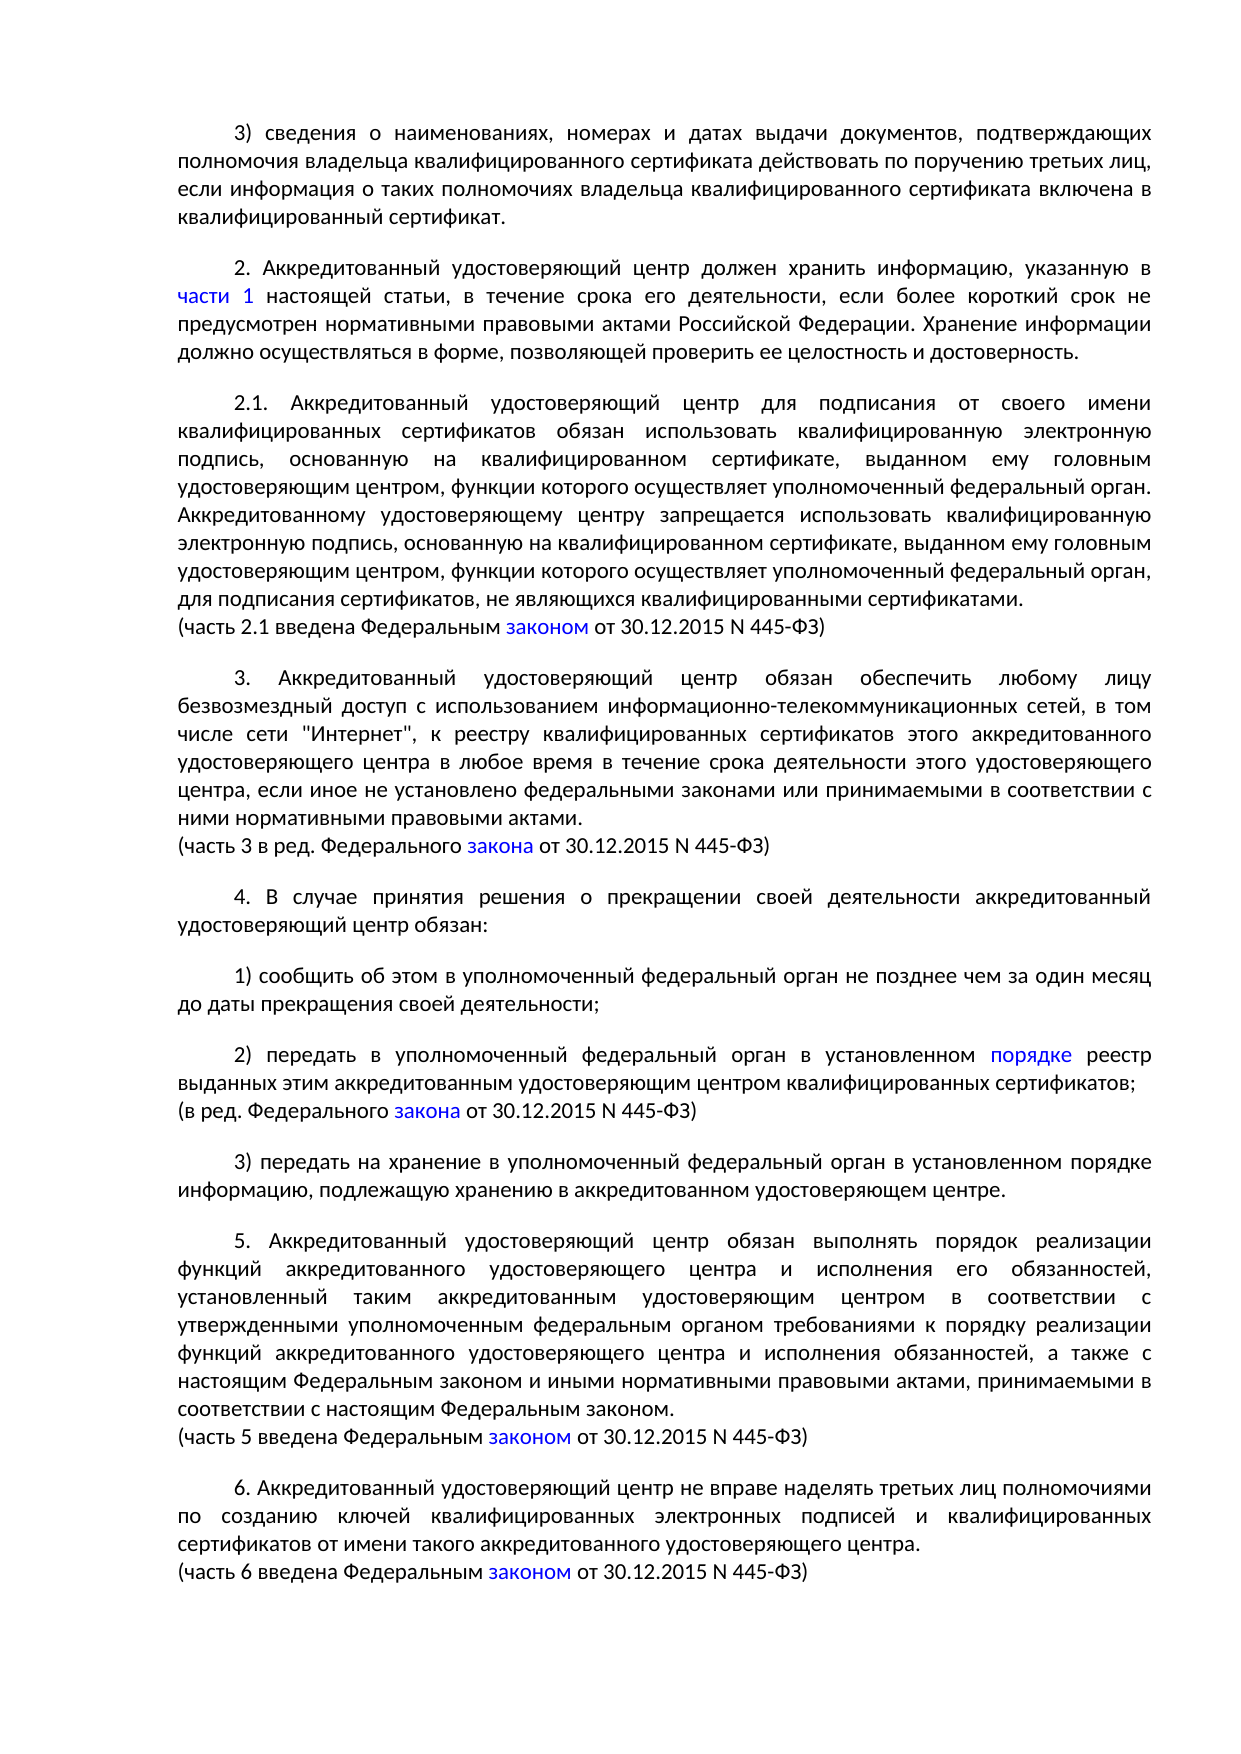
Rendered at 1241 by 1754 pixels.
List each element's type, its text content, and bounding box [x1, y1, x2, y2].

text (часть 6 введена Федеральным законом от 30.12.2015 N 445-ФЗ) [177, 1557, 1152, 1585]
text 3. Аккредитованный удостоверяющий центр обязан обеспечить любому лицу безвозмездный доступ с использованием информационно-телекоммуникационных сетей, в том числе сети "Интернет", к реестру квалифицированных сертификатов этого аккредитованного удостоверяющего центра в любое время в течение срока деятельности этого удостоверяющего центра, если иное не установлено федеральными законами или принимаемыми в соответствии с ними нормативными правовыми актами. [177, 663, 1152, 831]
text 1) сообщить об этом в уполномоченный федеральный орган не позднее чем за один месяц до даты прекращения своей деятельности; [177, 961, 1152, 1017]
text (часть 3 в ред. Федерального закона от 30.12.2015 N 445-ФЗ) [177, 831, 1152, 859]
text 3) передать на хранение в уполномоченный федеральный орган в установленном порядке информацию, подлежащую хранению в аккредитованном удостоверяющем центре. [177, 1147, 1152, 1203]
text 6. Аккредитованный удостоверяющий центр не вправе наделять третьих лиц полномочиями по созданию ключей квалифицированных электронных подписей и квалифицированных сертификатов от имени такого аккредитованного удостоверяющего центра. [177, 1473, 1152, 1557]
text 3) сведения о наименованиях, номерах и датах выдачи документов, подтверждающих полномочия владельца квалифицированного сертификата действовать по поручению третьих лиц, если информация о таких полномочиях владельца квалифицированного сертификата включена в квалифицированный сертификат. [177, 118, 1152, 230]
text 5. Аккредитованный удостоверяющий центр обязан выполнять порядок реализации функций аккредитованного удостоверяющего центра и исполнения его обязанностей, установленный таким аккредитованным удостоверяющим центром в соответствии с утвержденными уполномоченным федеральным органом требованиями к порядку реализации функций аккредитованного удостоверяющего центра и исполнения обязанностей, а также с настоящим Федеральным законом и иными нормативными правовыми актами, принимаемыми в соответствии с настоящим Федеральным законом. [177, 1226, 1152, 1422]
text (в ред. Федерального закона от 30.12.2015 N 445-ФЗ) [177, 1096, 1152, 1124]
text (часть 2.1 введена Федеральным законом от 30.12.2015 N 445-ФЗ) [177, 612, 1152, 640]
text 4. В случае принятия решения о прекращении своей деятельности аккредитованный удостоверяющий центр обязан: [177, 882, 1152, 938]
text 2) передать в уполномоченный федеральный орган в установленном порядке реестр выданных этим аккредитованным удостоверяющим центром квалифицированных сертификатов; [177, 1040, 1152, 1096]
text (часть 5 введена Федеральным законом от 30.12.2015 N 445-ФЗ) [177, 1422, 1152, 1450]
text 2.1. Аккредитованный удостоверяющий центр для подписания от своего имени квалифицированных сертификатов обязан использовать квалифицированную электронную подпись, основанную на квалифицированном сертификате, выданном ему головным удостоверяющим центром, функции которого осуществляет уполномоченный федеральный орган. Аккредитованному удостоверяющему центру запрещается использовать квалифицированную электронную подпись, основанную на квалифицированном сертификате, выданном ему головным удостоверяющим центром, функции которого осуществляет уполномоченный федеральный орган, для подписания сертификатов, не являющихся квалифицированными сертификатами. [177, 388, 1152, 612]
text 2. Аккредитованный удостоверяющий центр должен хранить информацию, указанную в части 1 настоящей статьи, в течение срока его деятельности, если более короткий срок не предусмотрен нормативными правовыми актами Российской Федерации. Хранение информации должно осуществляться в форме, позволяющей проверить ее целостность и достоверность. [177, 253, 1152, 365]
